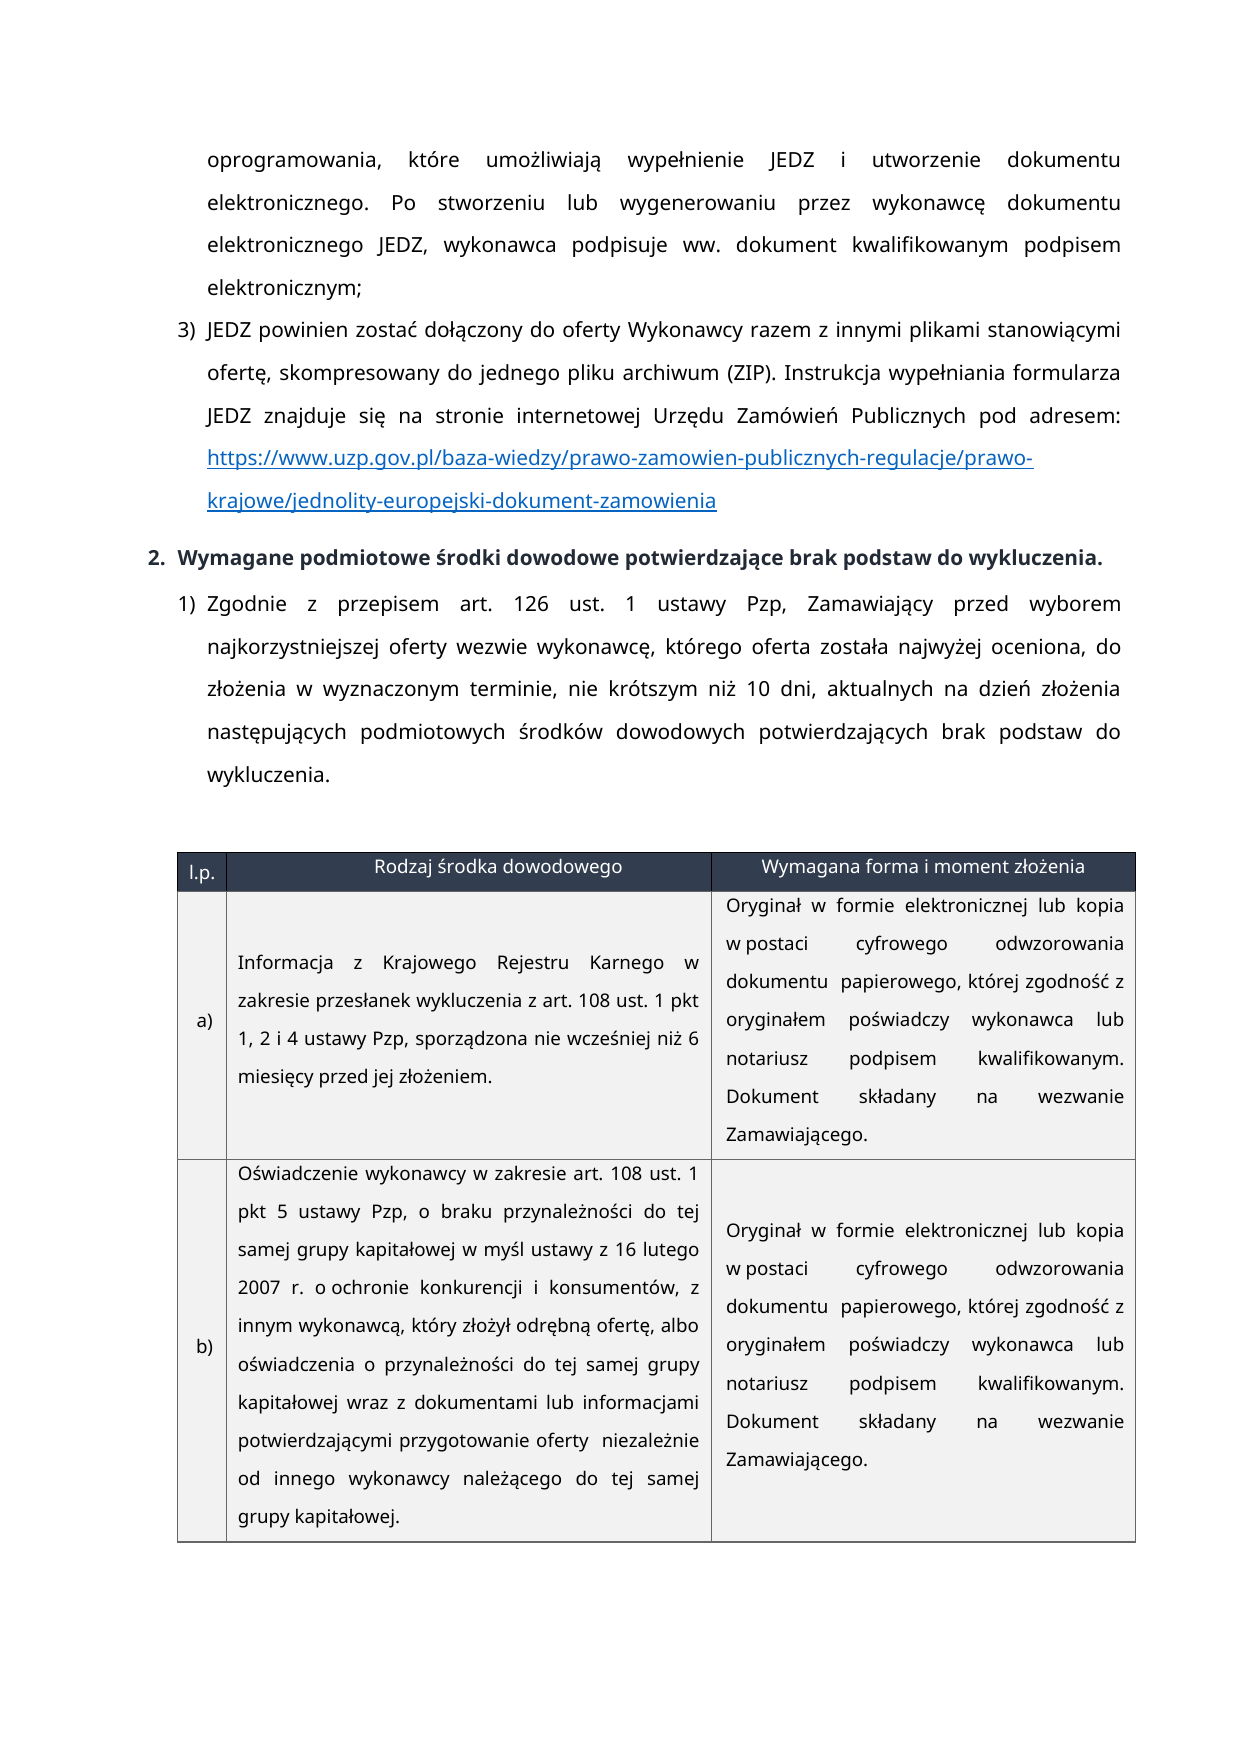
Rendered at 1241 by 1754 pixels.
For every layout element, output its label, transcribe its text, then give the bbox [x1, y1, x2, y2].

table_cell b) [178, 1160, 226, 1541]
table_cell Informacja z Krajowego Rejestru Karnego w zakresie przesłanek wykluczenia z art. 108 ust. 1 pkt 1, 2 i 4 ustawy Pzp, sporządzona nie wcześniej niż 6 miesięcy przed jej złożeniem. [227, 892, 711, 1159]
subtitle Zgodnie z przepisem art. 126 ust. 1 ustawy Pzp, Zamawiający przed wyborem najkorzystniejszej oferty wezwie wykonawcę, którego oferta została najwyżej oceniona, do złożenia w wyznaczonym terminie, nie krótszym niż 10 dni, aktualnych na dzień złożenia następujących podmiotowych środków dowodowych potwierdzających brak podstaw do wykluczenia. [177, 589, 1122, 788]
table_header Wymagana forma i moment złożenia [712, 853, 1135, 891]
subtitle Wymagane podmiotowe środki dowodowe potwierdzające brak podstaw do wykluczenia. [148, 543, 1122, 572]
subtitle JEDZ powinien zostać dołączony do oferty Wykonawcy razem z innymi plikami stanowiącymi ofertę, skompresowany do jednego pliku archiwum (ZIP). Instrukcja wypełniania formularza JEDZ znajduje się na stronie internetowej Urzędu Zamówień Publicznych pod adresem: https://www.uzp.gov.pl/baza-wiedzy/prawo-zamowien-publicznych-regulacje/prawo-krajowe/jednolity-europejski-dokument-zamowienia [177, 316, 1122, 514]
table_cell Oświadczenie wykonawcy w zakresie art. 108 ust. 1 pkt 5 ustawy Pzp, o braku przynależności do tej samej grupy kapitałowej w myśl ustawy z 16 lutego 2007 r. o ochronie konkurencji i konsumentów, z innym wykonawcą, który złożył odrębną ofertę, albo oświadczenia o przynależności do tej samej grupy kapitałowej wraz z dokumentami lub informacjami potwierdzającymi przygotowanie oferty niezależnie od innego wykonawcy należącego do tej samej grupy kapitałowej. [227, 1160, 711, 1541]
table_header Rodzaj środka dowodowego [227, 853, 711, 891]
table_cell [712, 1160, 1135, 1541]
table_header l.p. [178, 853, 226, 891]
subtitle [177, 145, 1122, 301]
table_cell a) [178, 892, 226, 1159]
